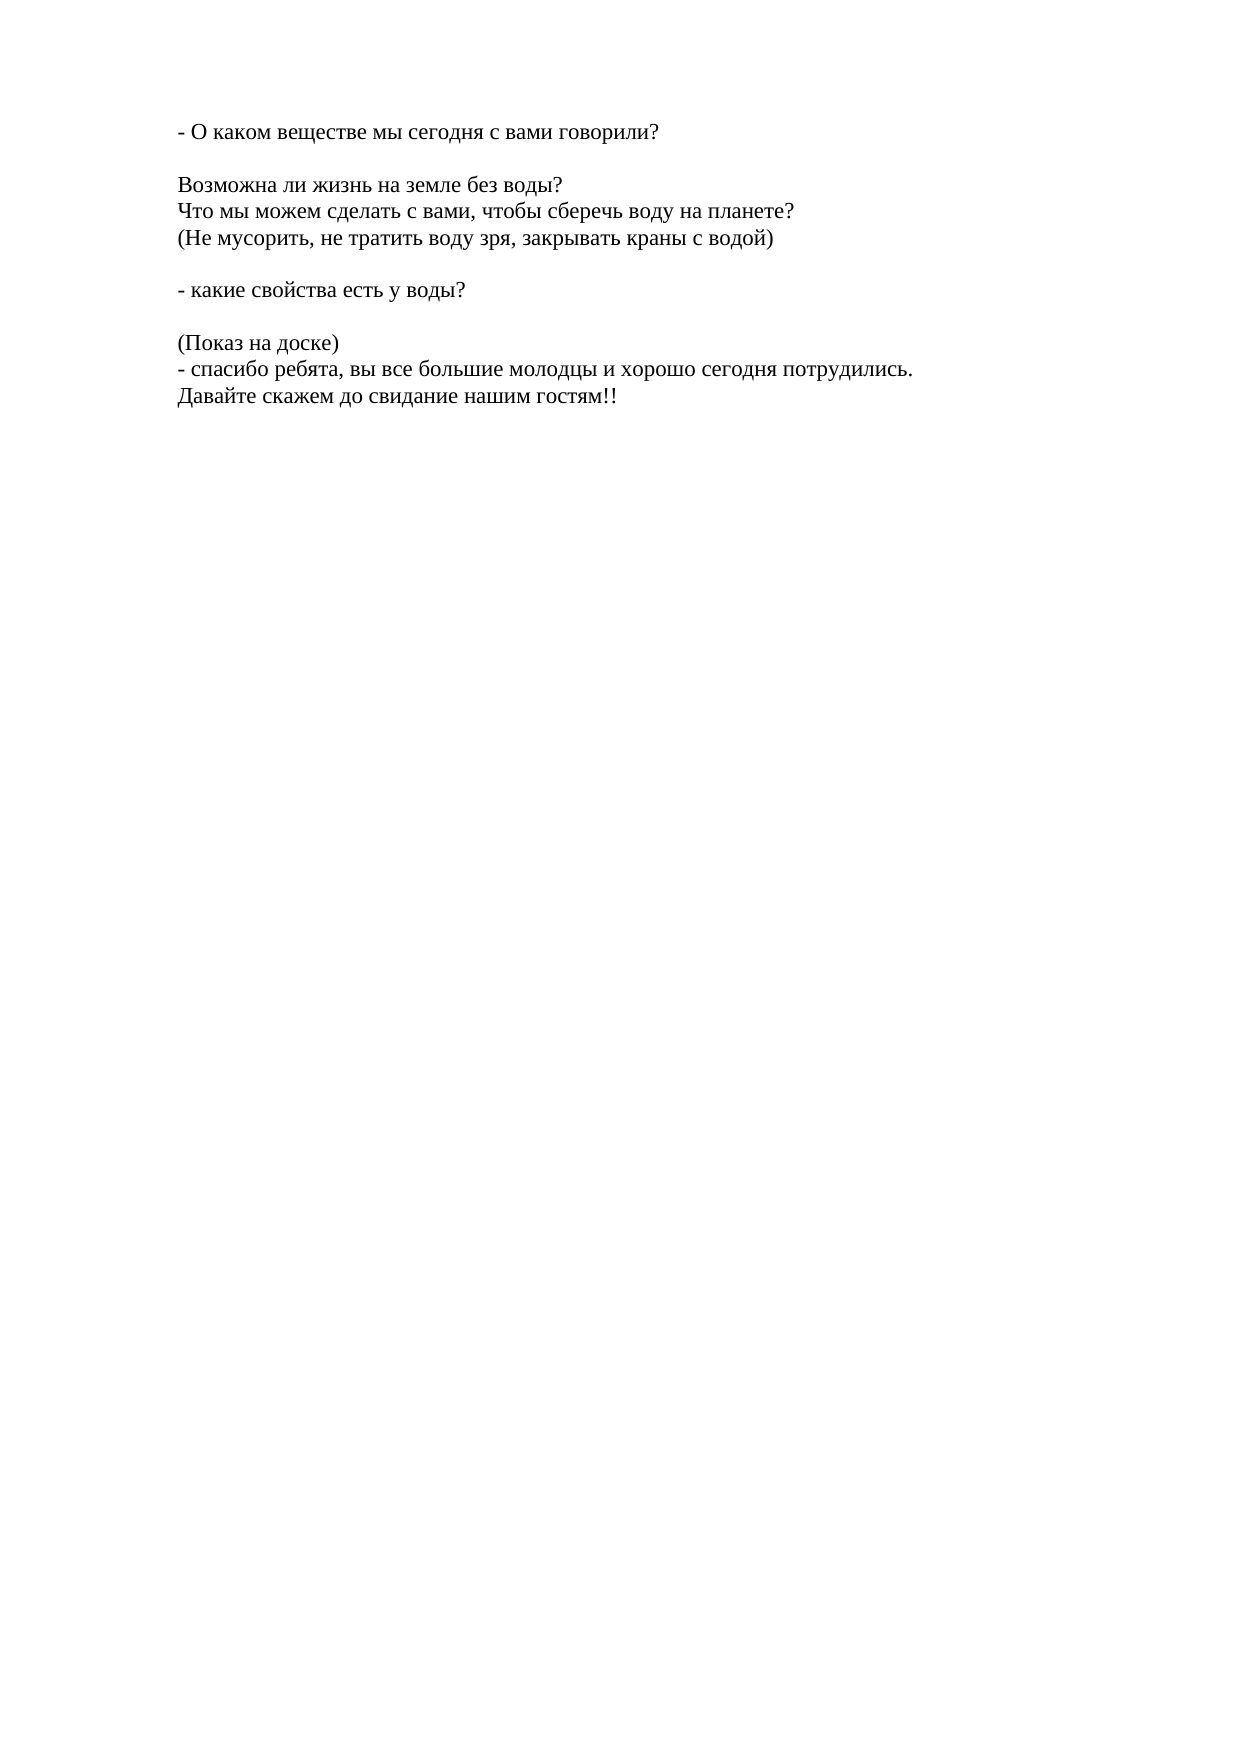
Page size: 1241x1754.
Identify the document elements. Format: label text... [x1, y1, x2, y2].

text (Показ на доске) [177, 329, 1152, 355]
text - О каком веществе мы сегодня с вами говорили? [177, 118, 1152, 144]
text Давайте скажем до свидание нашим гостям!! [177, 382, 1152, 408]
text (Не мусорить, не тратить воду зря, закрывать краны с водой) [177, 223, 1152, 250]
text Возможна ли жизнь на земле без воды? [177, 171, 1152, 197]
text - спасибо ребята, вы все большие молодцы и хорошо сегодня потрудились. [177, 355, 1152, 382]
text - какие свойства есть у воды? [177, 276, 1152, 303]
text Что мы можем сделать с вами, чтобы сберечь воду на планете? [177, 197, 1152, 223]
